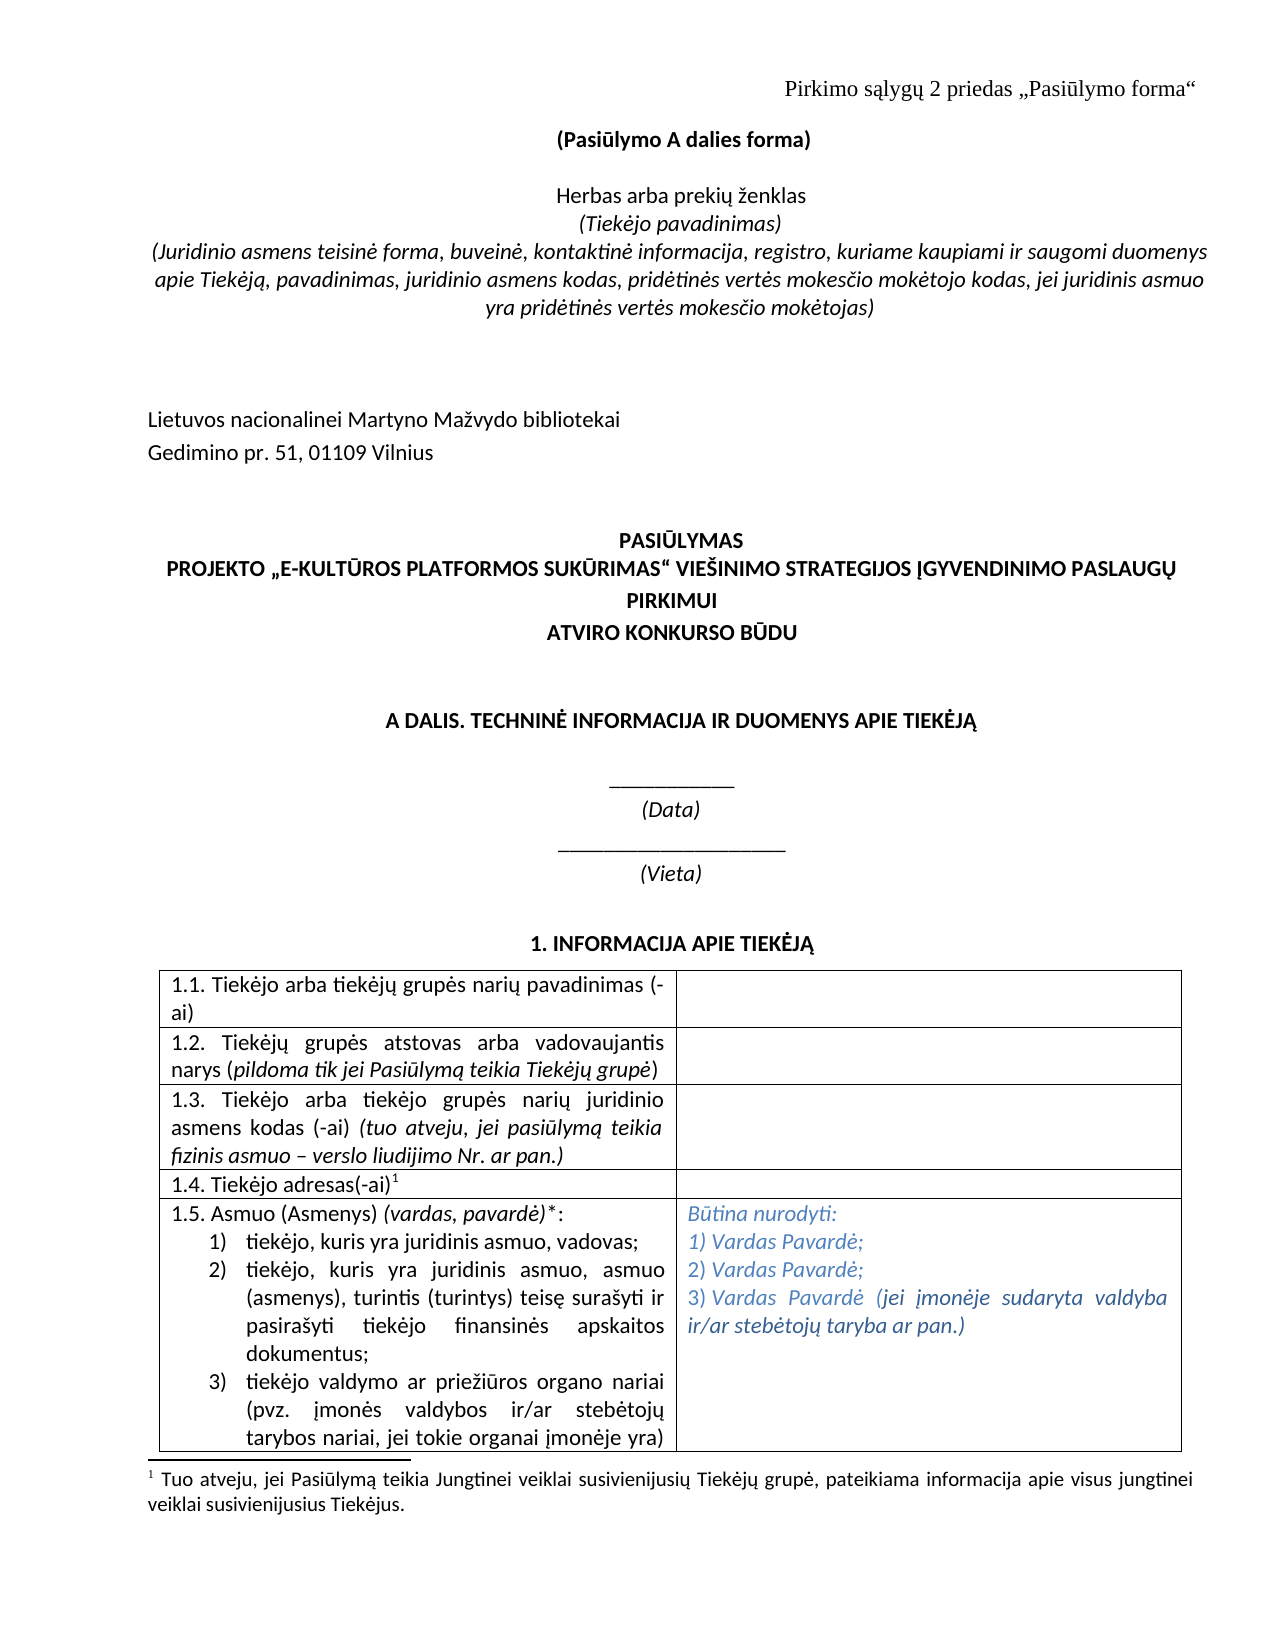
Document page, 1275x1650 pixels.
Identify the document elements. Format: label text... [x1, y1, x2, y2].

text (Tiekėjo pavadinimas) [148, 209, 1214, 237]
table_cell 1.3. Tiekėjo arba tiekėjo grupės narių juridinio asmens kodas (-ai) (tuo atveju, jei pasiūlymą teikia fizinis asmuo – verslo liudijimo Nr. ar pan.) [160, 1085, 676, 1169]
table_cell [677, 1170, 1181, 1198]
table_cell [677, 1028, 1181, 1084]
table_cell 1.4. Tiekėjo adresas(-ai) [160, 1170, 676, 1198]
text ____________________ [148, 827, 1196, 855]
text PASIŪLYMAS [148, 526, 1214, 554]
text Gedimino pr. 51, 01109 Vilnius [148, 438, 1196, 466]
text Herbas arba prekių ženklas [148, 181, 1214, 209]
subtitle PROJEKTO „E-KULTŪROS PLATFORMOS SUKŪRIMAS“ VIEŠINIMO STRATEGIJOS ĮGYVENDINIMO PASLAUGŲ PIRKIMUI [148, 554, 1196, 614]
table_header [677, 971, 1181, 1027]
text (Data) [148, 795, 1196, 823]
text (Pasiūlymo A dalies forma) [148, 125, 1214, 153]
text (Vieta) [148, 859, 1196, 887]
subtitle ATVIRO KONKURSO BŪDU [148, 618, 1196, 646]
text Lietuvos nacionalinei Martyno Mažvydo bibliotekai [148, 406, 1196, 434]
text A DALIS. TECHNINĖ INFORMACIJA IR DUOMENYS APIE TIEKĖJĄ [148, 707, 1214, 735]
text (Juridinio asmens teisinė forma, buveinė, kontaktinė informacija, registro, kuriame kaupiami ir saugomi duomenys apie Tiekėją, pavadinimas, juridinio asmens kodas, pridėtinės vertės mokesčio mokėtojo kodas, jei juridinis asmuo yra pridėtinės vertės mokesčio mokėtojas) [148, 237, 1214, 322]
table_cell [677, 1085, 1181, 1169]
text ___________ [148, 763, 1196, 791]
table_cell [677, 1199, 1181, 1451]
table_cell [160, 1199, 676, 1451]
table_header 1.1. Tiekėjo arba tiekėjų grupės narių pavadinimas (-ai) [160, 971, 676, 1027]
table_cell 1.2. Tiekėjų grupės atstovas arba vadovaujantis narys (pildoma tik jei Pasiūlymą teikia Tiekėjų grupė) [160, 1028, 676, 1084]
subtitle INFORMACIJA APIE TIEKĖJĄ [148, 929, 1196, 957]
